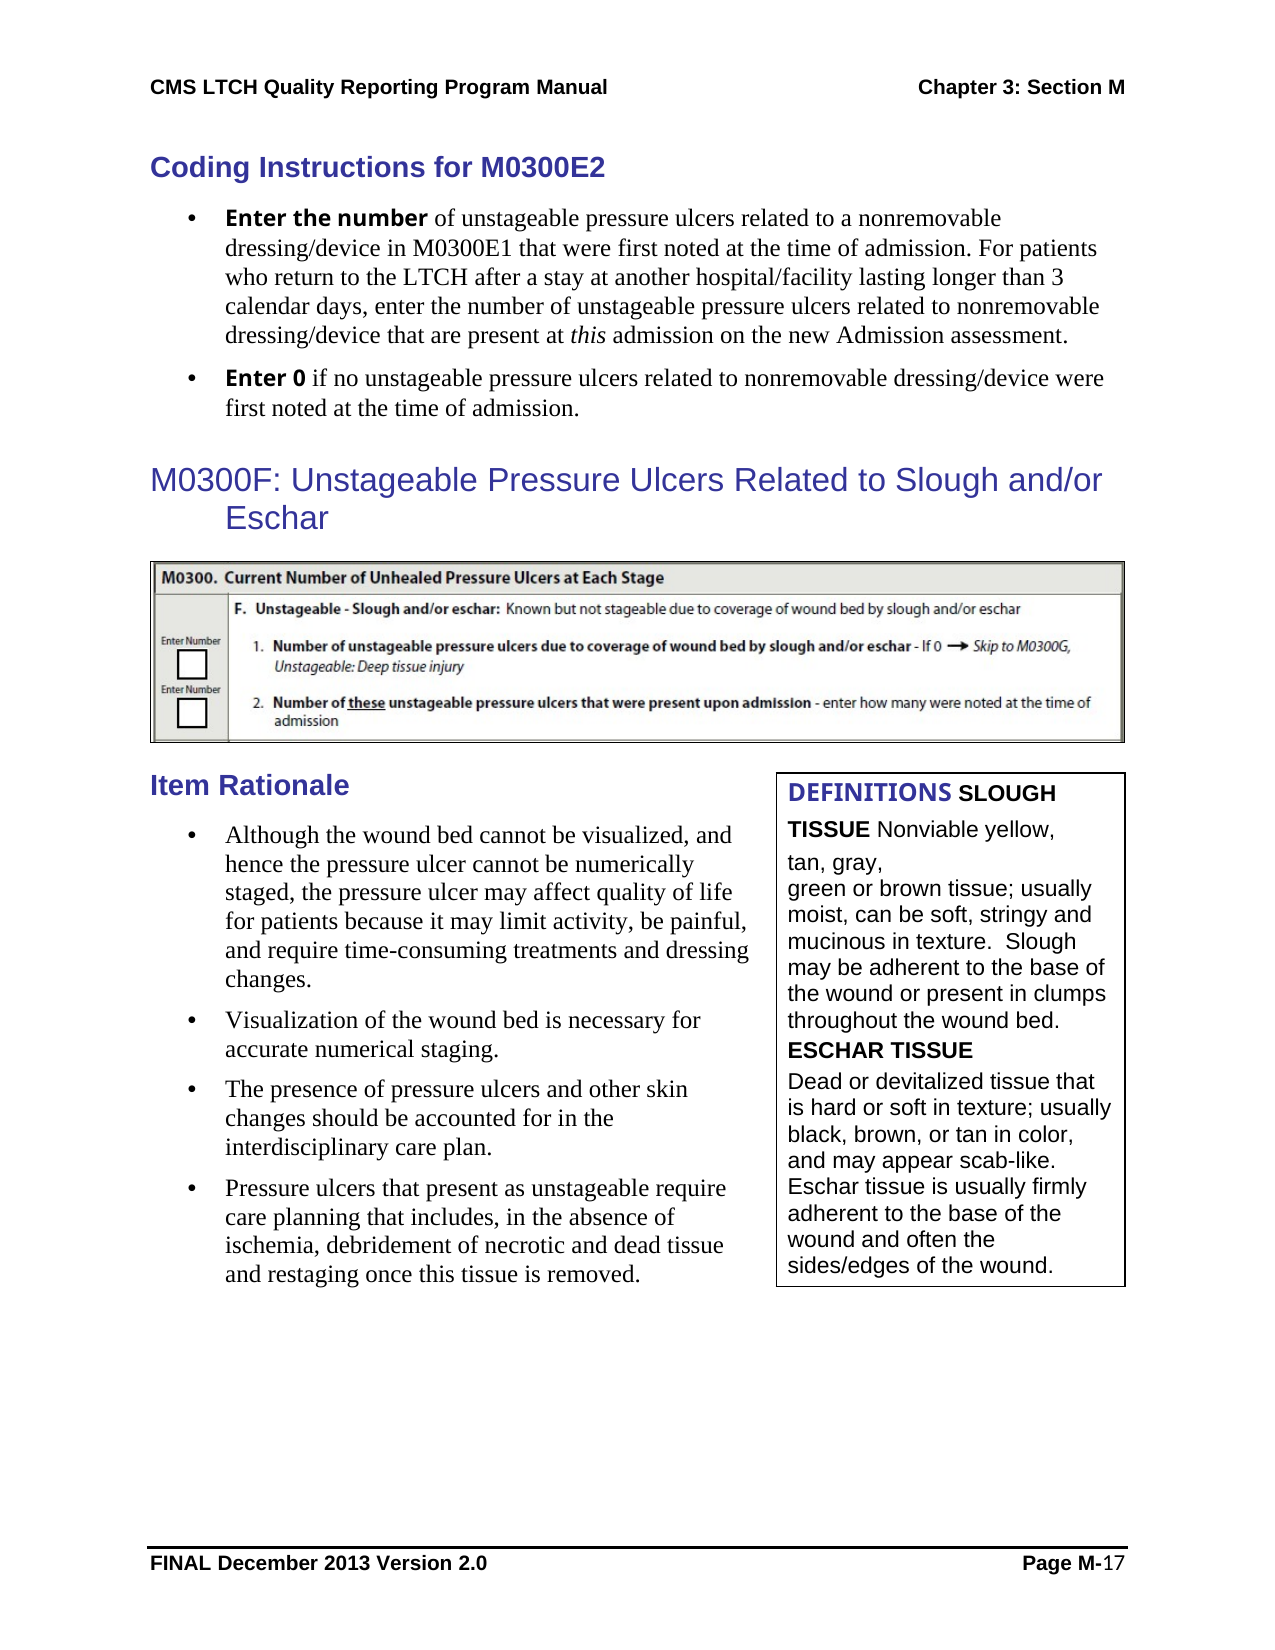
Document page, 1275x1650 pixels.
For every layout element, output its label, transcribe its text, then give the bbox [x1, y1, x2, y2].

text • Enter 0 if no unstageable pressure ulcers related to nonremovable dressing/device were first noted at the time of admission. [187, 362, 1120, 423]
text M0300F: Unstageable Pressure Ulcers Related to Slough and/or [150, 459, 1144, 498]
text • Enter the number of unstageable pressure ulcers related to a nonremovable dressing/device in M0300E1 that were first noted at the time of admission. For patients who return to the LTCH after a stay at another hospital/facility lasting longer than 3 calendar days, enter the number of unstageable pressure ulcers related to nonremovable dressing/device that are present at this admission on the new Admission assessment. [187, 202, 1106, 348]
text throughout the wound bed. [787, 1007, 1144, 1033]
text the wound or present in clumps [787, 981, 1144, 1007]
text Dead or devitalized tissue that [787, 1068, 1144, 1094]
text moist, can be soft, stringy and mucinous in texture. Slough may be adherent to the base of [787, 902, 1111, 981]
text • The presence of pressure ulcers and other skin changes should be accounted for in the interdisciplinary care plan. [187, 1075, 694, 1160]
text • Although the wound bed cannot be visualized, and hence the pressure ulcer cannot be numerically staged, the pressure ulcer may affect quality of life for patients because it may limit activity, be painful, and require time-consuming treatments and dressing changes. [187, 820, 755, 992]
text DEFINITIONS SLOUGH TISSUE Nonviable yellow, tan, gray, [787, 775, 1074, 875]
text • Visualization of the wound bed is necessary for accurate numerical staging. [187, 1005, 707, 1062]
text Item Rationale [150, 768, 751, 801]
text green or brown tissue; usually [787, 882, 1144, 901]
text • Pressure ulcers that present as unstageable require care planning that includes, in the absence of ischemia, debridement of necrotic and dead tissue and restaging once this tissue is removed. [187, 1173, 732, 1288]
text and may appear scab-like. [787, 1147, 1144, 1173]
text Coding Instructions for M0300E2 [150, 150, 1144, 183]
text Eschar tissue is usually firmly adherent to the base of the wound and often the sides/edges of the wound. [787, 1173, 1093, 1279]
text Eschar [225, 498, 1144, 536]
text is hard or soft in texture; usually black, brown, or tan in color, [787, 1094, 1117, 1147]
text ESCHAR TISSUE [787, 1037, 1144, 1064]
picture [151, 562, 1124, 742]
